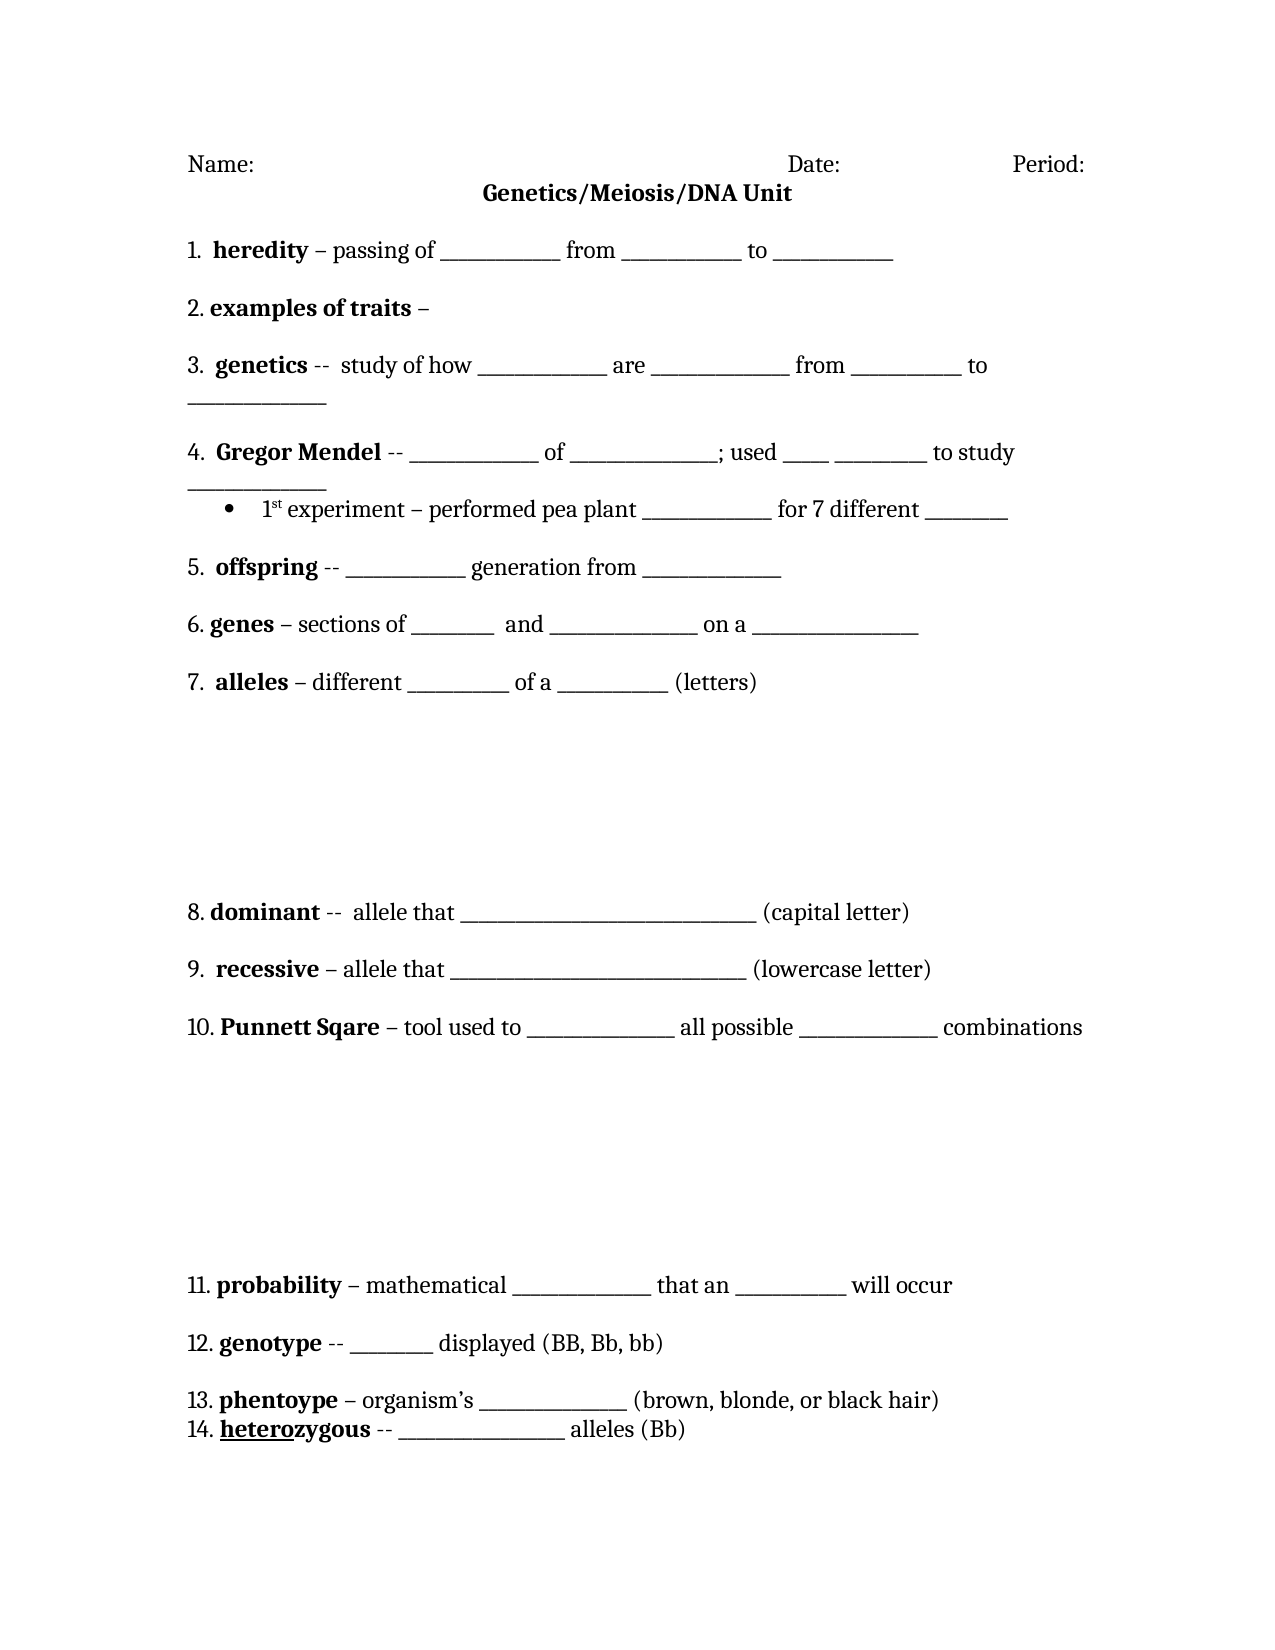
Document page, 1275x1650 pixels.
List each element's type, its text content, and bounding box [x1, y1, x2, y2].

text 9. recessive – allele that ________________________________ (lowercase letter) [187, 955, 1087, 984]
text 4. Gregor Mendel -- ______________ of ________________; used _____ __________ to study _______________ [187, 437, 1087, 495]
text 13. phentoype – organism’s ________________ (brown, blonde, or black hair) [187, 1386, 1087, 1415]
text 3. genetics -- study of how ______________ are _______________ from ____________ to _______________ [187, 351, 1087, 409]
text 11. probability – mathematical _______________ that an ____________ will occur [187, 1271, 1087, 1300]
list 1st experiment – performed pea plant ______________ for 7 different _________ [225, 495, 1087, 524]
text 8. dominant -- allele that ________________________________ (capital letter) [187, 897, 1087, 926]
text 7. alleles – different ___________ of a ____________ (letters) [187, 667, 1087, 696]
text 5. offspring -- _____________ generation from _______________ [187, 552, 1087, 581]
text 12. genotype -- _________ displayed (BB, Bb, bb) [187, 1329, 1087, 1357]
text 6. genes – sections of _________ and ________________ on a __________________ [187, 610, 1087, 639]
text 1. heredity – passing of _____________ from _____________ to _____________ [187, 236, 1087, 265]
text Genetics/Meiosis/DNA Unit [187, 179, 1087, 207]
text 10. Punnett Sqare – tool used to ________________ all possible _______________ combinations [187, 1012, 1087, 1041]
text Name: Date: Period: [187, 150, 1087, 179]
text 2. examples of traits – [187, 294, 1087, 322]
text 14. heterozygous -- __________________ alleles (Bb) [187, 1415, 1087, 1444]
